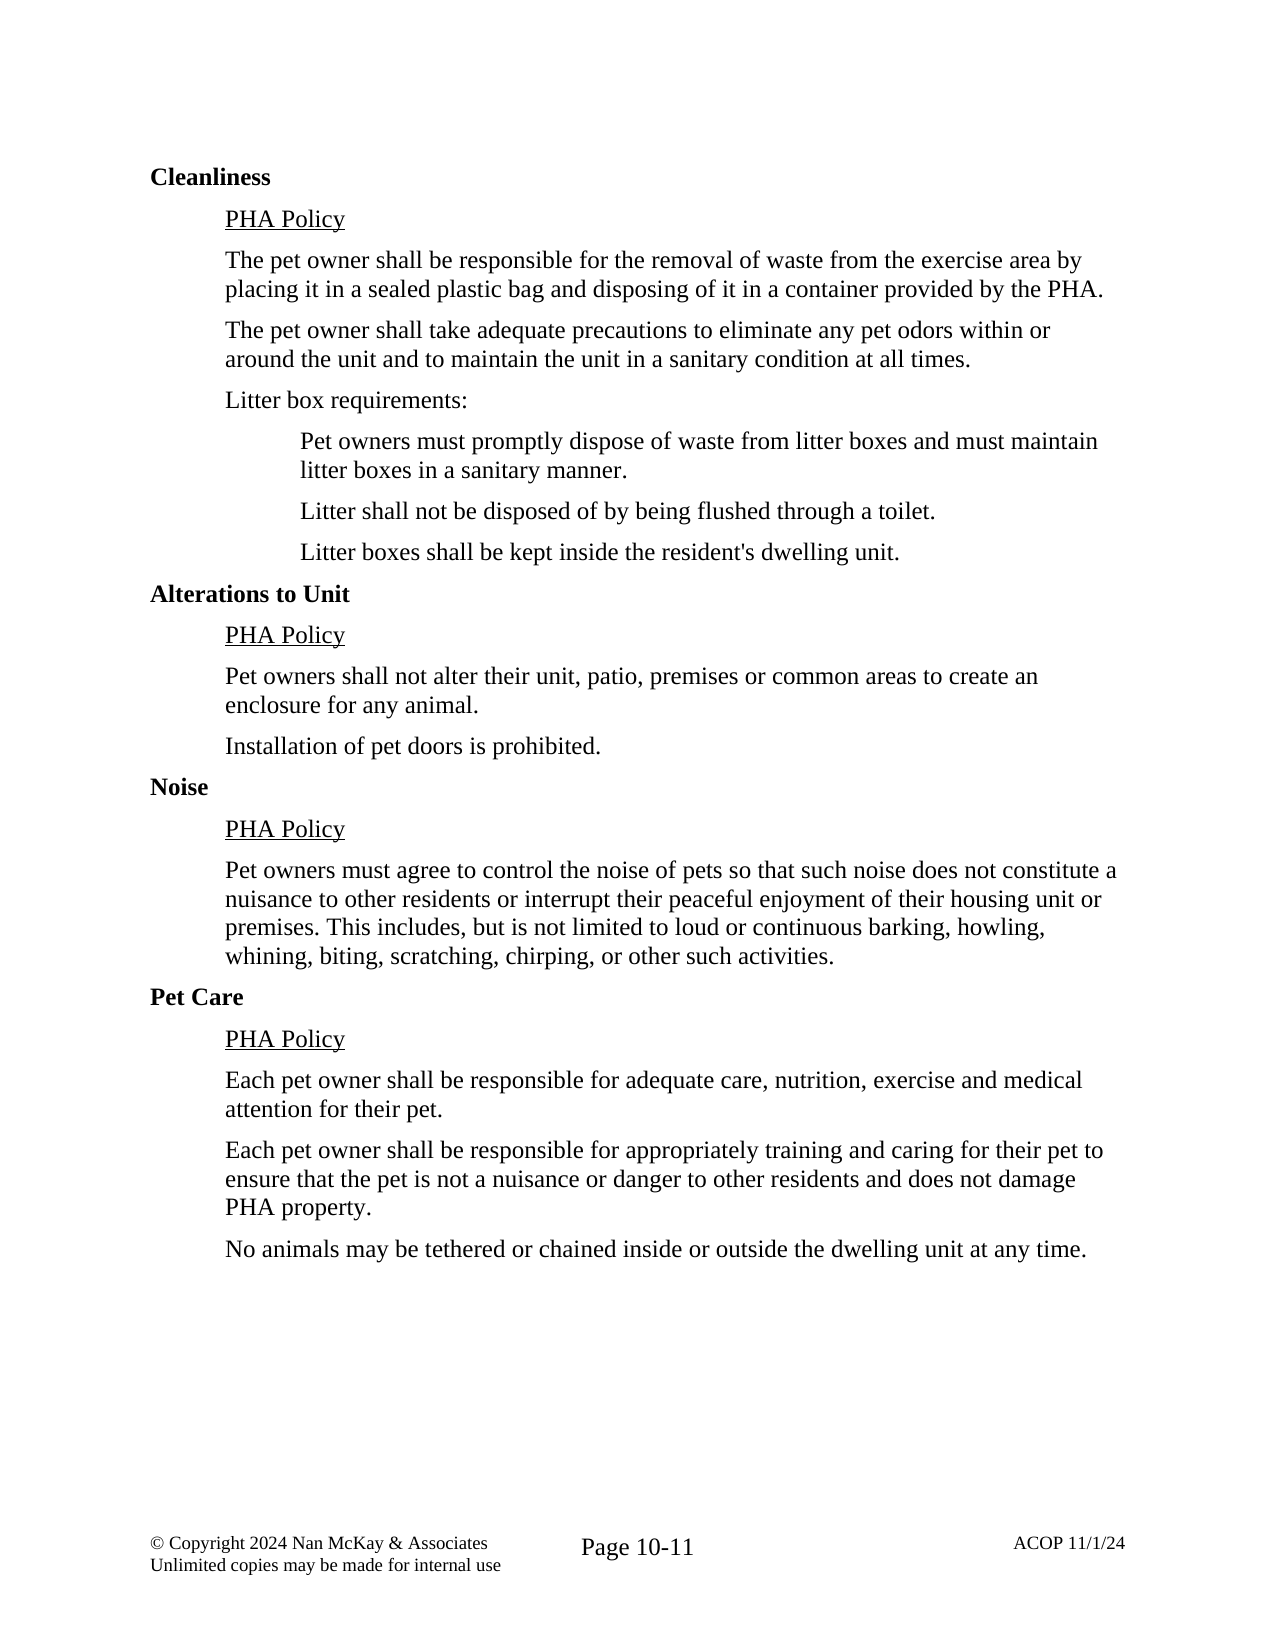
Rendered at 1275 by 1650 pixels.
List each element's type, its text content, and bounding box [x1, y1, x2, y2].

text PHA Policy [225, 204, 1125, 232]
text Cleanliness [150, 162, 1125, 191]
text No animals may be tethered or chained inside or outside the dwelling unit at any time. [225, 1234, 1125, 1262]
text Pet owners must agree to control the noise of pets so that such noise does not constitute a nuisance to other residents or interrupt their peaceful enjoyment of their housing unit or premises. This includes, but is not limited to loud or continuous barking, howling, whining, biting, scratching, chirping, or other such activities. [225, 855, 1125, 970]
text The pet owner shall be responsible for the removal of waste from the exercise area by placing it in a sealed plastic bag and disposing of it in a container provided by the PHA. [225, 245, 1125, 302]
text Litter shall not be disposed of by being flushed through a toilet. [300, 496, 1125, 525]
text Pet Care [150, 982, 1125, 1011]
text Installation of pet doors is prohibited. [225, 731, 1125, 760]
text PHA Policy [225, 814, 1125, 842]
text PHA Policy [225, 1024, 1125, 1052]
text Each pet owner shall be responsible for appropriately training and caring for their pet to ensure that the pet is not a nuisance or danger to other residents and does not damage PHA property. [225, 1135, 1125, 1221]
text Litter box requirements: [225, 385, 1125, 414]
text Pet owners shall not alter their unit, patio, premises or common areas to create an enclosure for any animal. [225, 661, 1125, 719]
text Each pet owner shall be responsible for adequate care, nutrition, exercise and medical attention for their pet. [225, 1065, 1125, 1122]
text The pet owner shall take adequate precautions to eliminate any pet odors within or around the unit and to maintain the unit in a sanitary condition at all times. [225, 315, 1125, 372]
text PHA Policy [225, 620, 1125, 649]
text Noise [150, 772, 1125, 801]
text Pet owners must promptly dispose of waste from litter boxes and must maintain litter boxes in a sanitary manner. [300, 426, 1125, 484]
text Alterations to Unit [150, 579, 1125, 607]
text Litter boxes shall be kept inside the resident's dwelling unit. [300, 537, 1125, 566]
